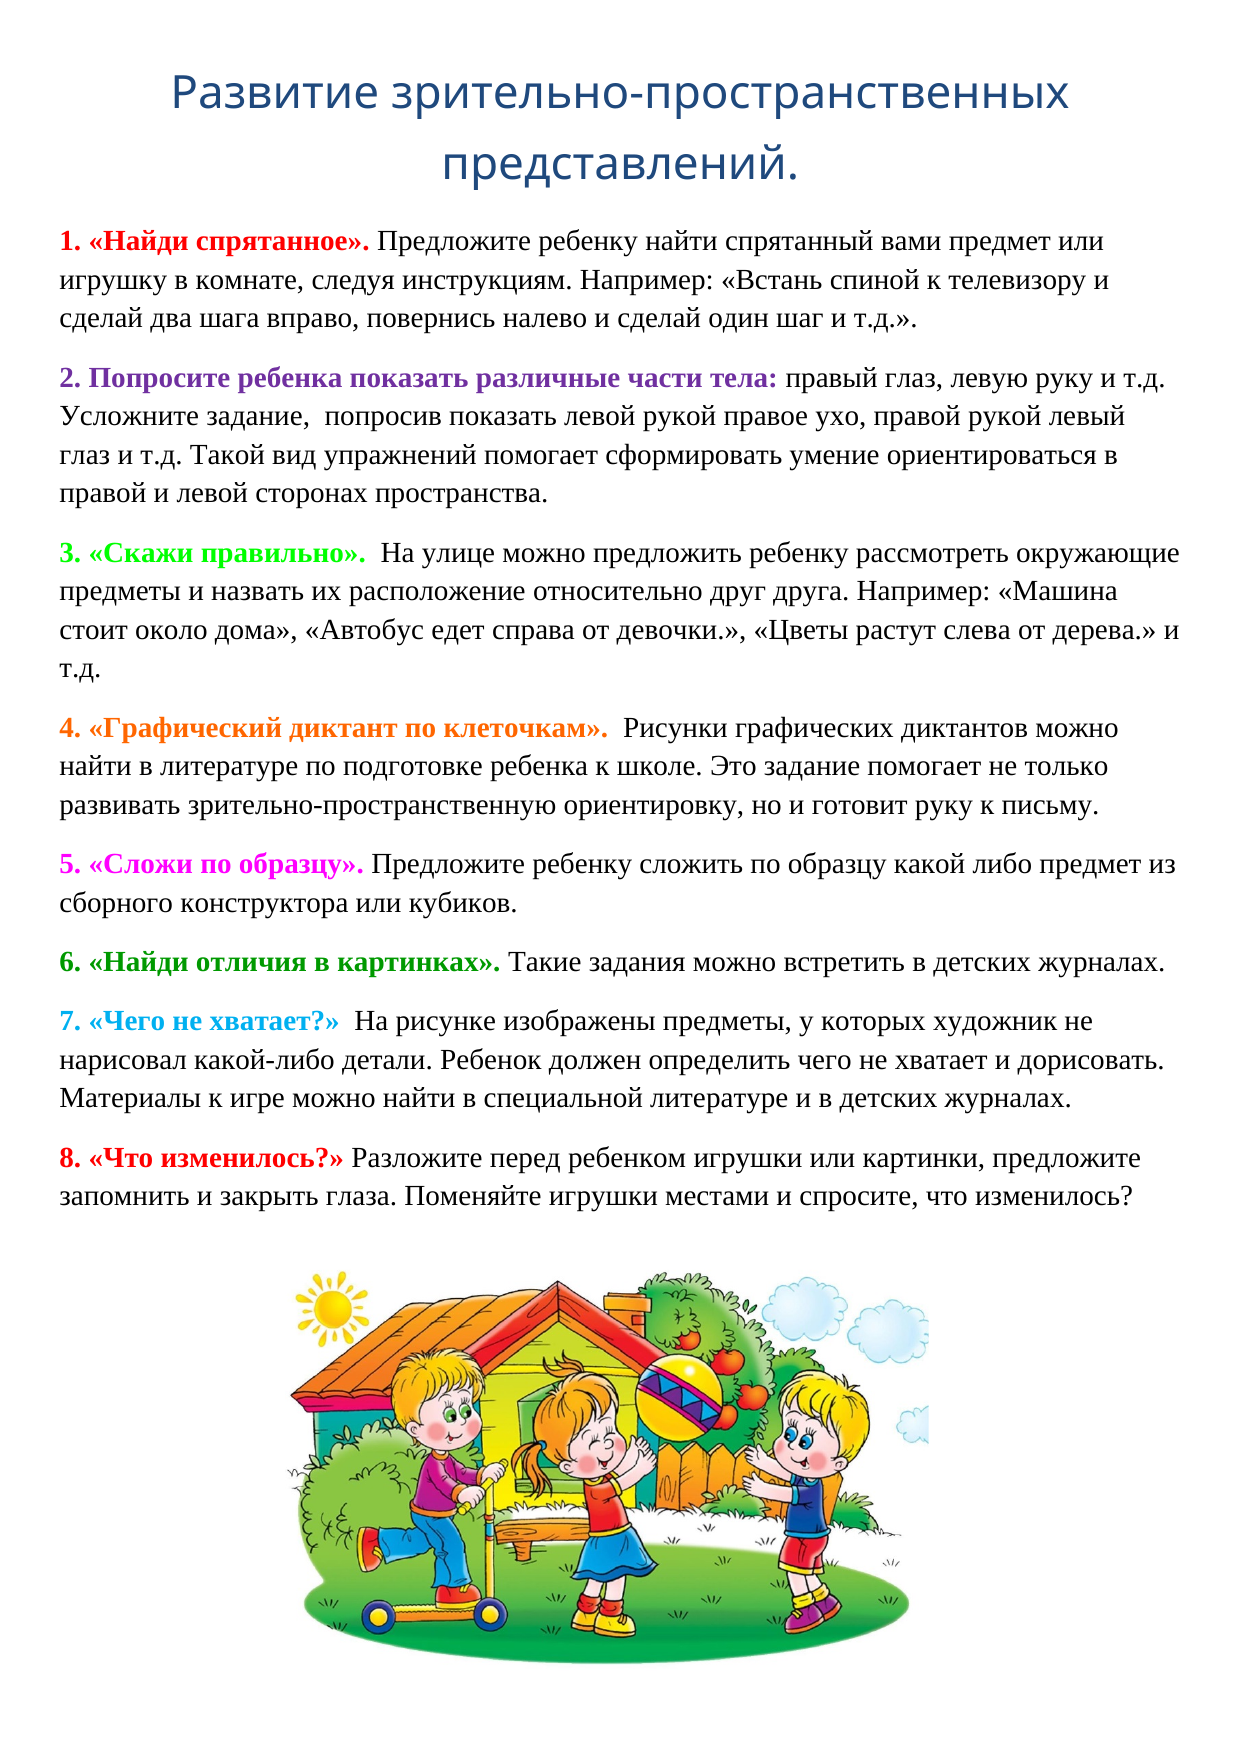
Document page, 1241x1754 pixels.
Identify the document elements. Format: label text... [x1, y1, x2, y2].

text 5. «Сложи по образцу». Предложите ребенку сложить по образцу какой либо предмет из сборного конструктора или кубиков. [59, 846, 1181, 918]
picture [285, 1237, 929, 1671]
text 3. «Скажи правильно». На улице можно предложить ребенку рассмотреть окружающие предметы и назвать их расположение относительно друг друга. Например: «Машина стоит около дома», «Автобус едет справа от девочки.», «Цветы растут слева от дерева.» и т.д. [59, 535, 1181, 684]
text 7. «Чего не хватает?» На рисунке изображены предметы, у которых художник не нарисовал какой-либо детали. Ребенок должен определить чего не хватает и дорисовать. Материалы к игре можно найти в специальной литературе и в детских журналах. [59, 1003, 1181, 1114]
text 6. «Найди отличия в картинках». Такие задания можно встретить в детских журналах. [59, 944, 1181, 978]
text 4. «Графический диктант по клеточкам». Рисунки графических диктантов можно найти в литературе по подготовке ребенка к школе. Это задание помогает не только развивать зрительно-пространственную ориентировку, но и готовит руку к письму. [59, 710, 1181, 820]
text 8. «Что изменилось?» Разложите перед ребенком игрушки или картинки, предложите запомнить и закрыть глаза. Поменяйте игрушки местами и спросите, что изменилось? [59, 1140, 1181, 1212]
text 2. Попросите ребенка показать различные части тела: правый глаз, левую руку и т.д. Усложните задание, попросив показать левой рукой правое ухо, правой рукой левый глаз и т.д. Такой вид упражнений помогает сформировать умение ориентироваться в правой и левой сторонах пространства. [59, 360, 1181, 509]
text Развитие зрительно-пространственных представлений. [59, 59, 1181, 193]
text 1. «Найди спрятанное». Предложите ребенку найти спрятанный вами предмет или игрушку в комнате, следуя инструкциям. Например: «Встань спиной к телевизору и сделай два шага вправо, повернись налево и сделай один шаг и т.д.». [59, 223, 1181, 334]
